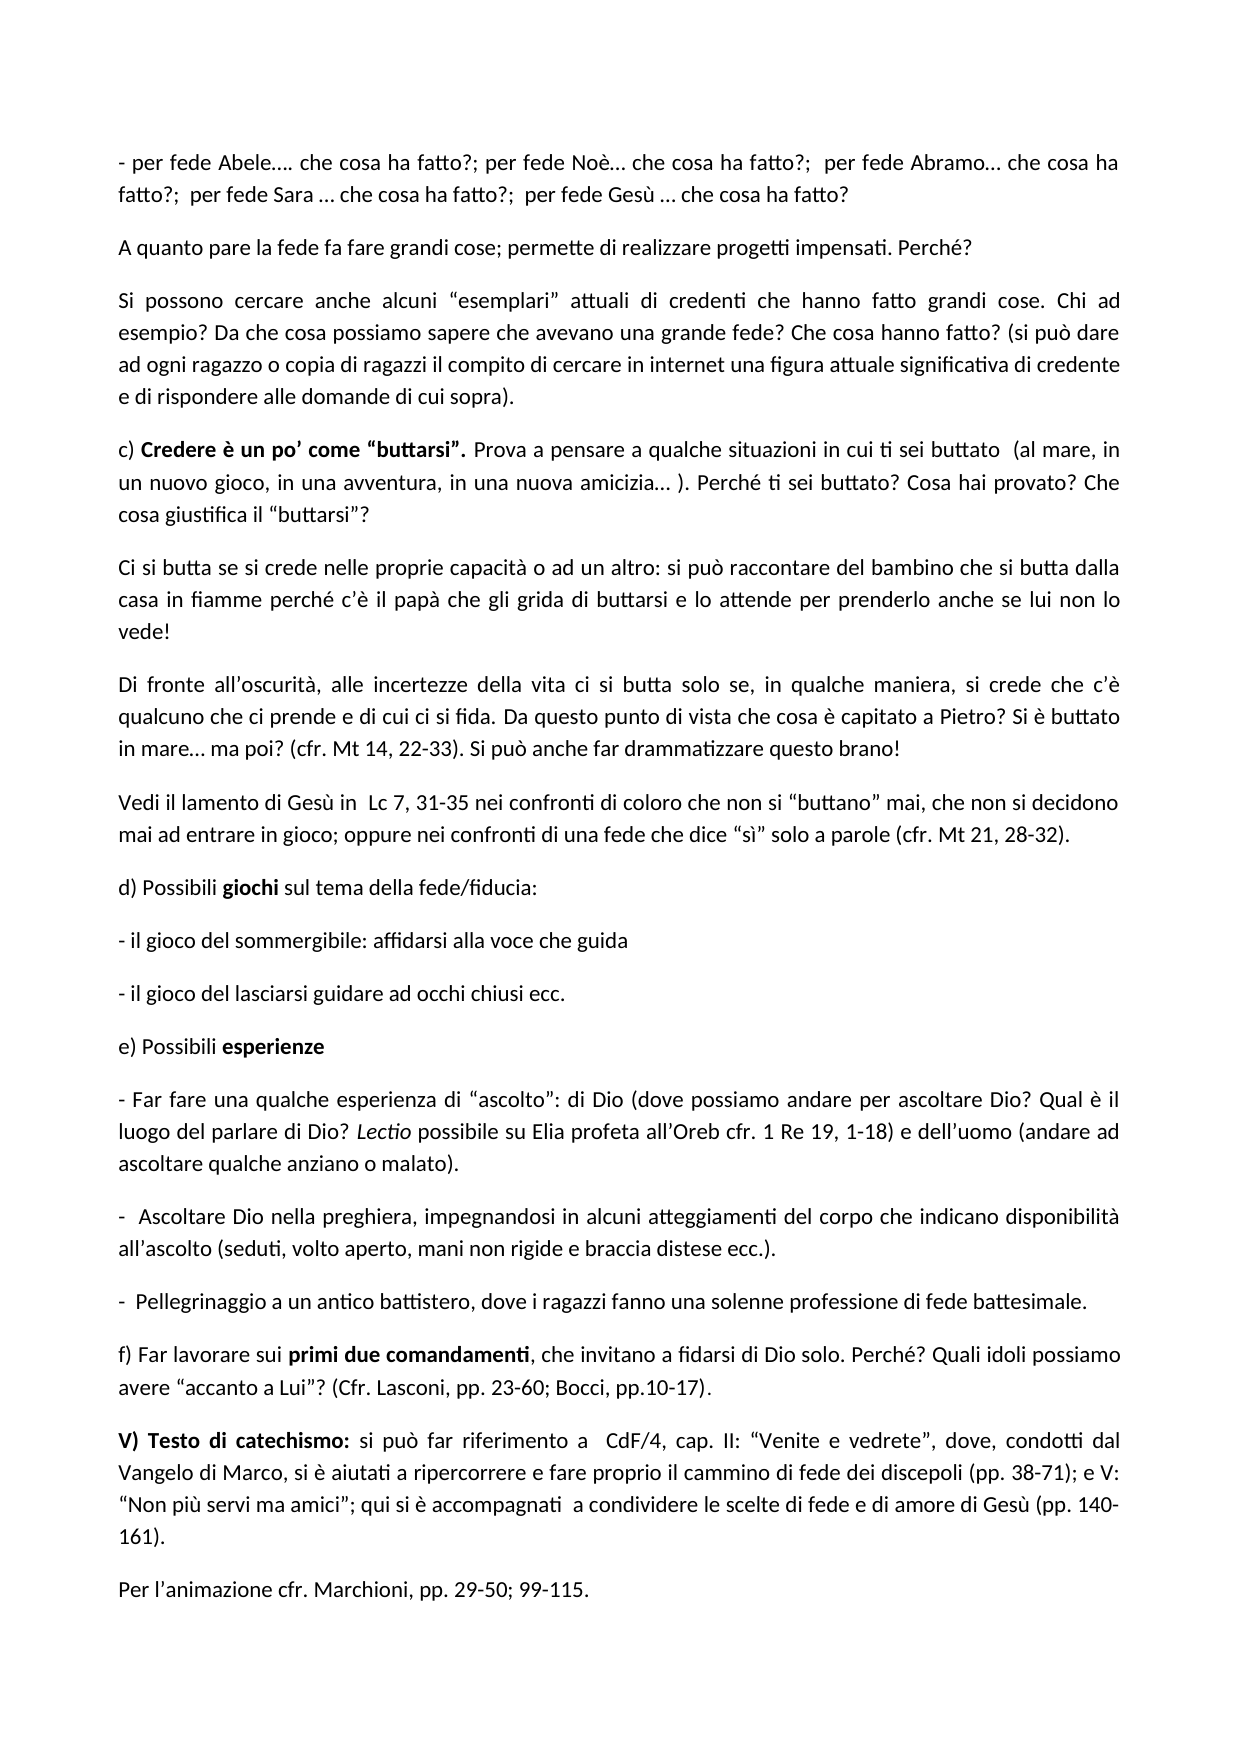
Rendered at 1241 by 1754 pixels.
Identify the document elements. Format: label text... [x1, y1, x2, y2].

text A quanto pare la fede fa fare grandi cose; permette di realizzare progetti impensati. Perché? [118, 233, 1122, 261]
text - Pellegrinaggio a un antico battistero, dove i ragazzi fanno una solenne professione di fede battesimale. [118, 1287, 1122, 1316]
text - per fede Abele…. che cosa ha fatto?; per fede Noè… che cosa ha fatto?; per fede Abramo… che cosa ha fatto?; per fede Sara … che cosa ha fatto?; per fede Gesù … che cosa ha fatto? [118, 148, 1122, 208]
text Si possono cercare anche alcuni “esemplari” attuali di credenti che hanno fatto grandi cose. Chi ad esempio? Da che cosa possiamo sapere che avevano una grande fede? Che cosa hanno fatto? (si può dare ad ogni ragazzo o copia di ragazzi il compito di cercare in internet una figura attuale significativa di credente e di rispondere alle domande di cui sopra). [118, 286, 1122, 410]
text - Far fare una qualche esperienza di “ascolto”: di Dio (dove possiamo andare per ascoltare Dio? Qual è il luogo del parlare di Dio? Lectio possibile su Elia profeta all’Oreb cfr. 1 Re 19, 1-18) e dell’uomo (andare ad ascoltare qualche anziano o malato). [118, 1085, 1122, 1177]
text Ci si butta se si crede nelle proprie capacità o ad un altro: si può raccontare del bambino che si butta dalla casa in fiamme perché c’è il papà che gli grida di buttarsi e lo attende per prenderlo anche se lui non lo vede! [118, 553, 1122, 645]
text e) Possibili esperienze [118, 1032, 1122, 1060]
text f) Far lavorare sui primi due comandamenti, che invitano a fidarsi di Dio solo. Perché? Quali idoli possiamo avere “accanto a Lui”? (Cfr. Lasconi, pp. 23-60; Bocci, pp.10-17). [118, 1341, 1122, 1401]
text V) Testo di catechismo: si può far riferimento a CdF/4, cap. II: “Venite e vedrete”, dove, condotti dal Vangelo di Marco, si è aiutati a ripercorrere e fare proprio il cammino di fede dei discepoli (pp. 38-71); e V: “Non più servi ma amici”; qui si è accompagnati a condividere le scelte di fede e di amore di Gesù (pp. 140-161). [118, 1426, 1122, 1550]
text Vedi il lamento di Gesù in Lc 7, 31-35 nei confronti di coloro che non si “buttano” mai, che non si decidono mai ad entrare in gioco; oppure nei confronti di una fede che dice “sì” solo a parole (cfr. Mt 21, 28-32). [118, 788, 1122, 848]
text - il gioco del lasciarsi guidare ad occhi chiusi ecc. [118, 979, 1122, 1007]
text - Ascoltare Dio nella preghiera, impegnandosi in alcuni atteggiamenti del corpo che indicano disponibilità all’ascolto (seduti, volto aperto, mani non rigide e braccia distese ecc.). [118, 1202, 1122, 1262]
text d) Possibili giochi sul tema della fede/fiducia: [118, 873, 1122, 901]
text Per l’animazione cfr. Marchioni, pp. 29-50; 99-115. [118, 1575, 1122, 1603]
text c) Credere è un po’ come “buttarsi”. Prova a pensare a qualche situazioni in cui ti sei buttato (al mare, in un nuovo gioco, in una avventura, in una nuova amicizia… ). Perché ti sei buttato? Cosa hai provato? Che cosa giustifica il “buttarsi”? [118, 435, 1122, 528]
text - il gioco del sommergibile: affidarsi alla voce che guida [118, 926, 1122, 954]
text Di fronte all’oscurità, alle incertezze della vita ci si butta solo se, in qualche maniera, si crede che c’è qualcuno che ci prende e di cui ci si fida. Da questo punto di vista che cosa è capitato a Pietro? Si è buttato in mare… ma poi? (cfr. Mt 14, 22-33). Si può anche far drammatizzare questo brano! [118, 670, 1122, 763]
